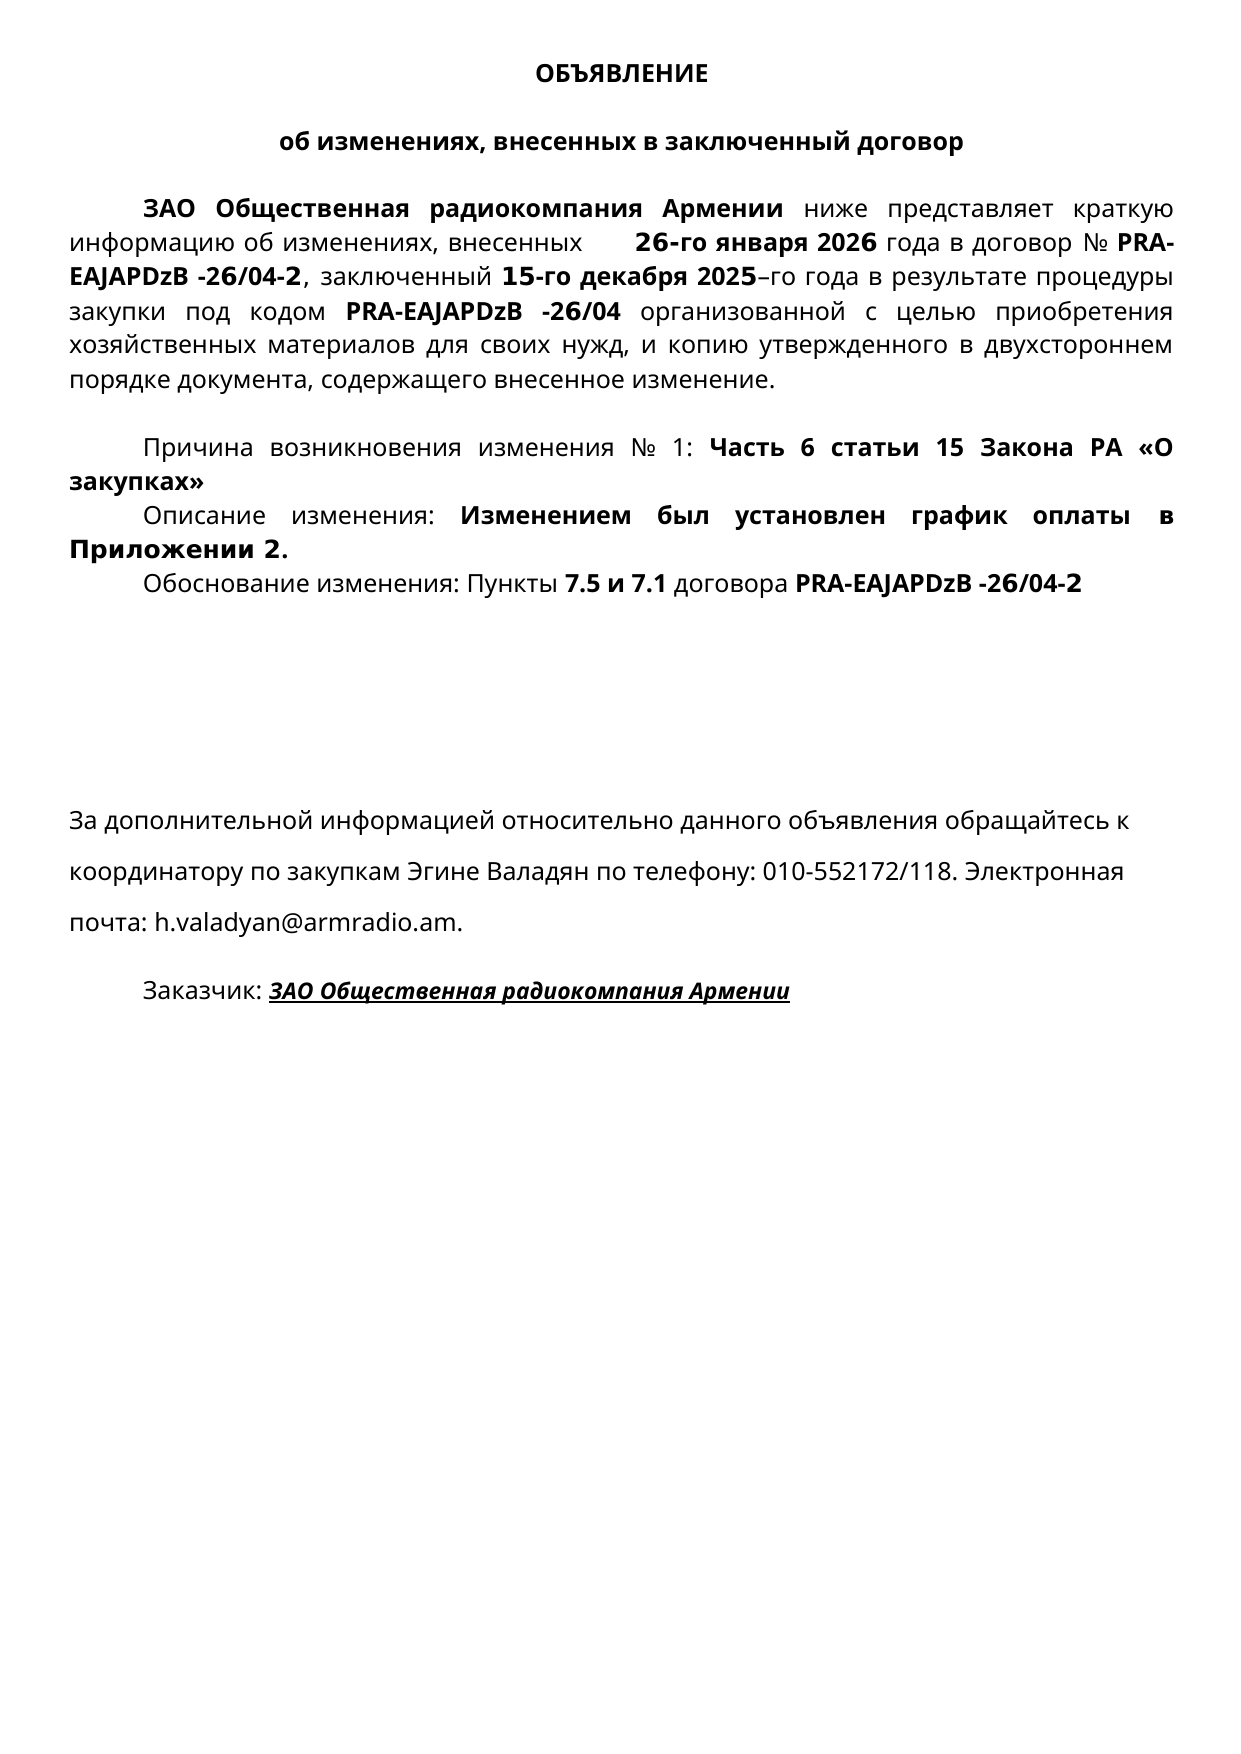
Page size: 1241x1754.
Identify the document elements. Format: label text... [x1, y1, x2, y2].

text Причина возникновения изменения № 1: Часть 6 статьи 15 Закона РА «О закупках» [69, 429, 1174, 497]
text Заказчик: ЗАО Общественная радиокомпания Армении [69, 973, 1174, 1007]
text За дополнительной информацией относительно данного объявления обращайтесь к координатору по закупкам Эгине Валадян по телефону: 010-552172/118. Электронная почта: h.valadyan@armradio.am. [69, 803, 1174, 939]
text ОБЪЯВЛЕНИЕ [69, 56, 1174, 89]
text Обоснование изменения: Пункты 7.5 и 7.1 договора PRA-EAJAPDzB -26/04-2 [69, 566, 1174, 600]
text Описание изменения: Изменением был установлен график оплаты в Приложении 2. [69, 497, 1174, 566]
text ЗАО Общественная радиокомпания Армении ниже представляет краткую информацию об изменениях, внесенных 26-го января 2026 года в договор № PRA-EAJAPDzB -26/04-2, заключенный 15-го декабря 2025–го года в результате процедуры закупки под кодом PRA-EAJAPDzB -26/04 организованной с целью приобретения хозяйственных материалов для своих нужд, и копию утвержденного в двухстороннем порядке документа, содержащего внесенное изменение. [69, 191, 1174, 395]
text об изменениях, внесенных в заключенный договор [69, 123, 1174, 157]
